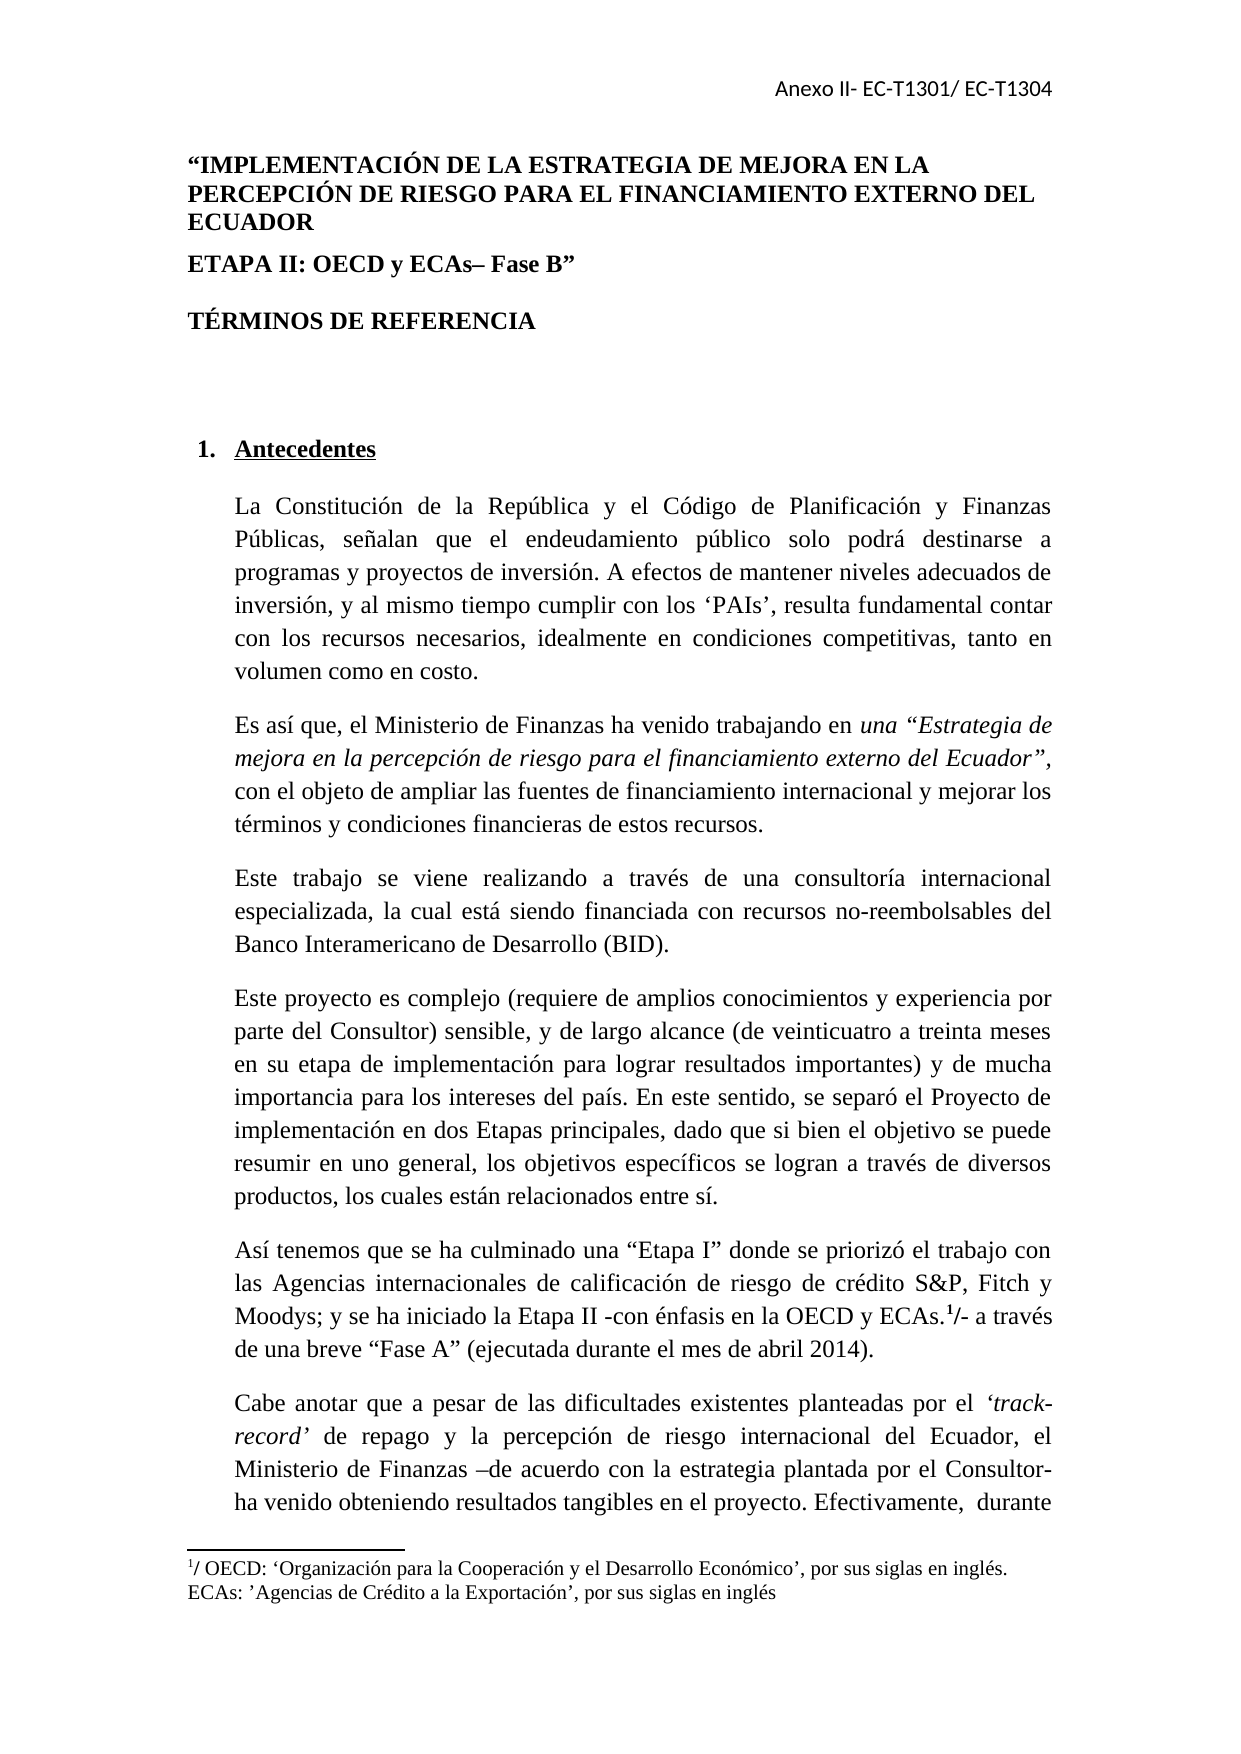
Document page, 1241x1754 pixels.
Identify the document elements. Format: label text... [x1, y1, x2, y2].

text Este proyecto es complejo (requiere de amplios conocimientos y experiencia por parte del Consultor) sensible, y de largo alcance (de veinticuatro a treinta meses en su etapa de implementación para lograr resultados importantes) y de mucha importancia para los intereses del país. En este sentido, se separó el Proyecto de implementación en dos Etapas principales, dado que si bien el objetivo se puede resumir en uno general, los objetivos específicos se logran a través de diversos productos, los cuales están relacionados entre sí. [234, 983, 1053, 1210]
text Es así que, el Ministerio de Finanzas ha venido trabajando en una “Estrategia de mejora en la percepción de riesgo para el financiamiento externo del Ecuador”, con el objeto de ampliar las fuentes de financiamiento internacional y mejorar los términos y condiciones financieras de estos recursos. [234, 710, 1053, 838]
text Términos de Referencia [187, 306, 1053, 335]
text Este trabajo se viene realizando a través de una consultoría internacional especializada, la cual está siendo financiada con recursos no-reembolsables del Banco Interamericano de Desarrollo (BID). [234, 863, 1053, 958]
list Antecedentes [197, 434, 1053, 462]
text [234, 1388, 1053, 1516]
text Así tenemos que se ha culminado una “Etapa I” donde se priorizó el trabajo con las Agencias internacionales de calificación de riesgo de crédito S&P, Fitch y Moodys; y se ha iniciado la Etapa II -con énfasis en la OECD y ECAs./- a través de una breve “Fase A” (ejecutada durante el mes de abril 2014). [234, 1235, 1053, 1363]
text La Constitución de la República y el Código de Planificación y Finanzas Públicas, señalan que el endeudamiento público solo podrá destinarse a programas y proyectos de inversión. A efectos de mantener niveles adecuados de inversión, y al mismo tiempo cumplir con los ‘PAIs’, resulta fundamental contar con los recursos necesarios, idealmente en condiciones competitivas, tanto en volumen como en costo. [234, 491, 1053, 685]
text ETAPA II: OECD y ECAs– Fase B” [187, 249, 1053, 277]
text “Implementación de la Estrategia de mejora en la percepción de Riesgo para el Financiamiento Externo del Ecuador [187, 150, 1053, 236]
